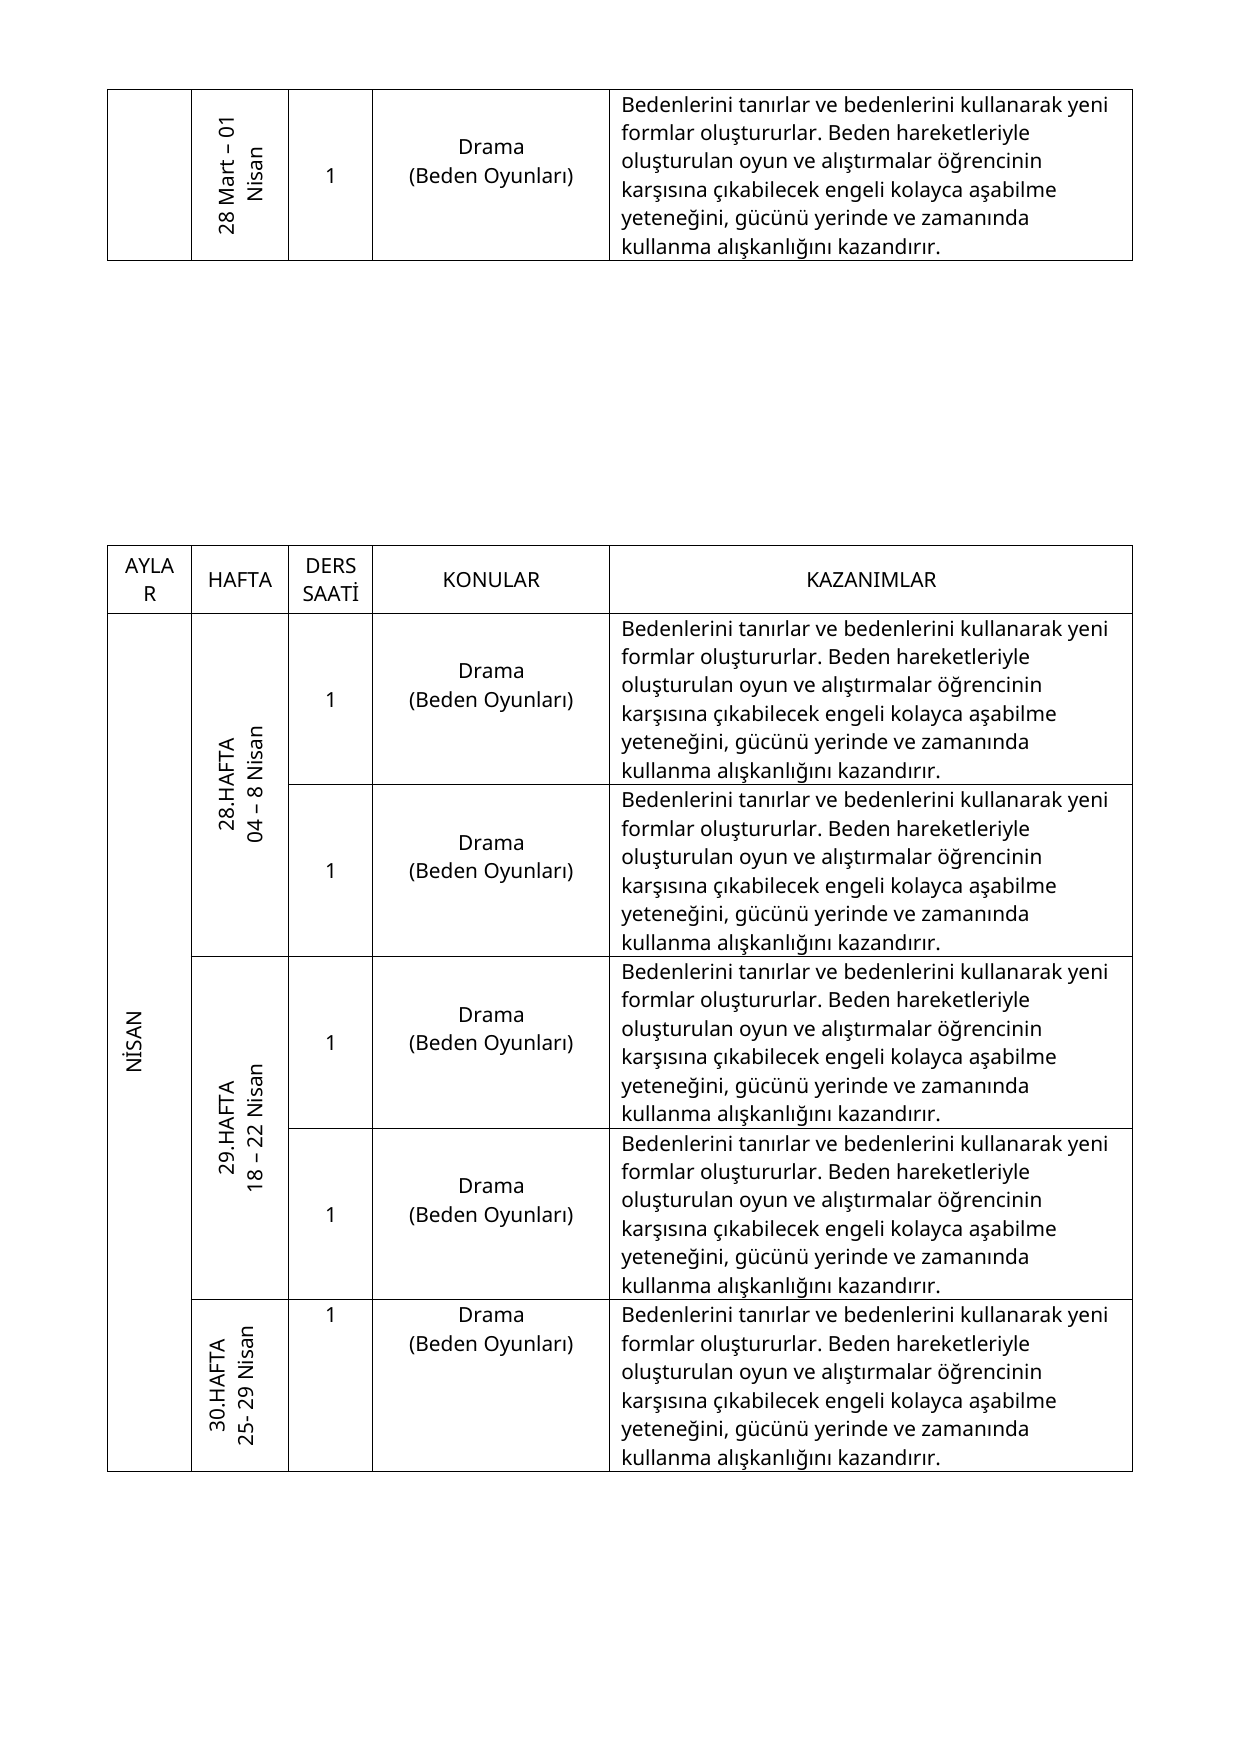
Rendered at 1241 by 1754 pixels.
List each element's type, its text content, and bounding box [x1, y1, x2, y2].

table_cell 29.HAFTA 18 – 22 Nisan [192, 957, 288, 1299]
table_cell Drama (Beden Oyunları) [373, 614, 609, 784]
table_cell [192, 1300, 288, 1471]
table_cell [373, 90, 609, 260]
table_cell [192, 90, 288, 260]
table_cell 1 [289, 614, 372, 784]
table_header DERS SAATİ [289, 546, 372, 613]
table_cell Drama (Beden Oyunları) [373, 1129, 609, 1299]
table_cell 28.HAFTA 04 – 8 Nisan [192, 614, 288, 956]
table_header KAZANIMLAR [610, 546, 1132, 613]
table_cell Drama (Beden Oyunları) [373, 785, 609, 956]
table_header AYLAR [108, 546, 191, 613]
table_cell 1 [289, 1129, 372, 1299]
table_cell 1 [289, 785, 372, 956]
table_cell 1 [289, 957, 372, 1128]
table_cell 1 [289, 1300, 372, 1471]
table_header KONULAR [373, 546, 609, 613]
table_cell Drama (Beden Oyunları) [373, 1300, 609, 1471]
table_cell Drama (Beden Oyunları) [373, 957, 609, 1128]
table_cell 1 [289, 90, 372, 260]
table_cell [610, 90, 1132, 260]
table_header HAFTA [192, 546, 288, 613]
table_cell NİSAN [108, 614, 191, 1471]
